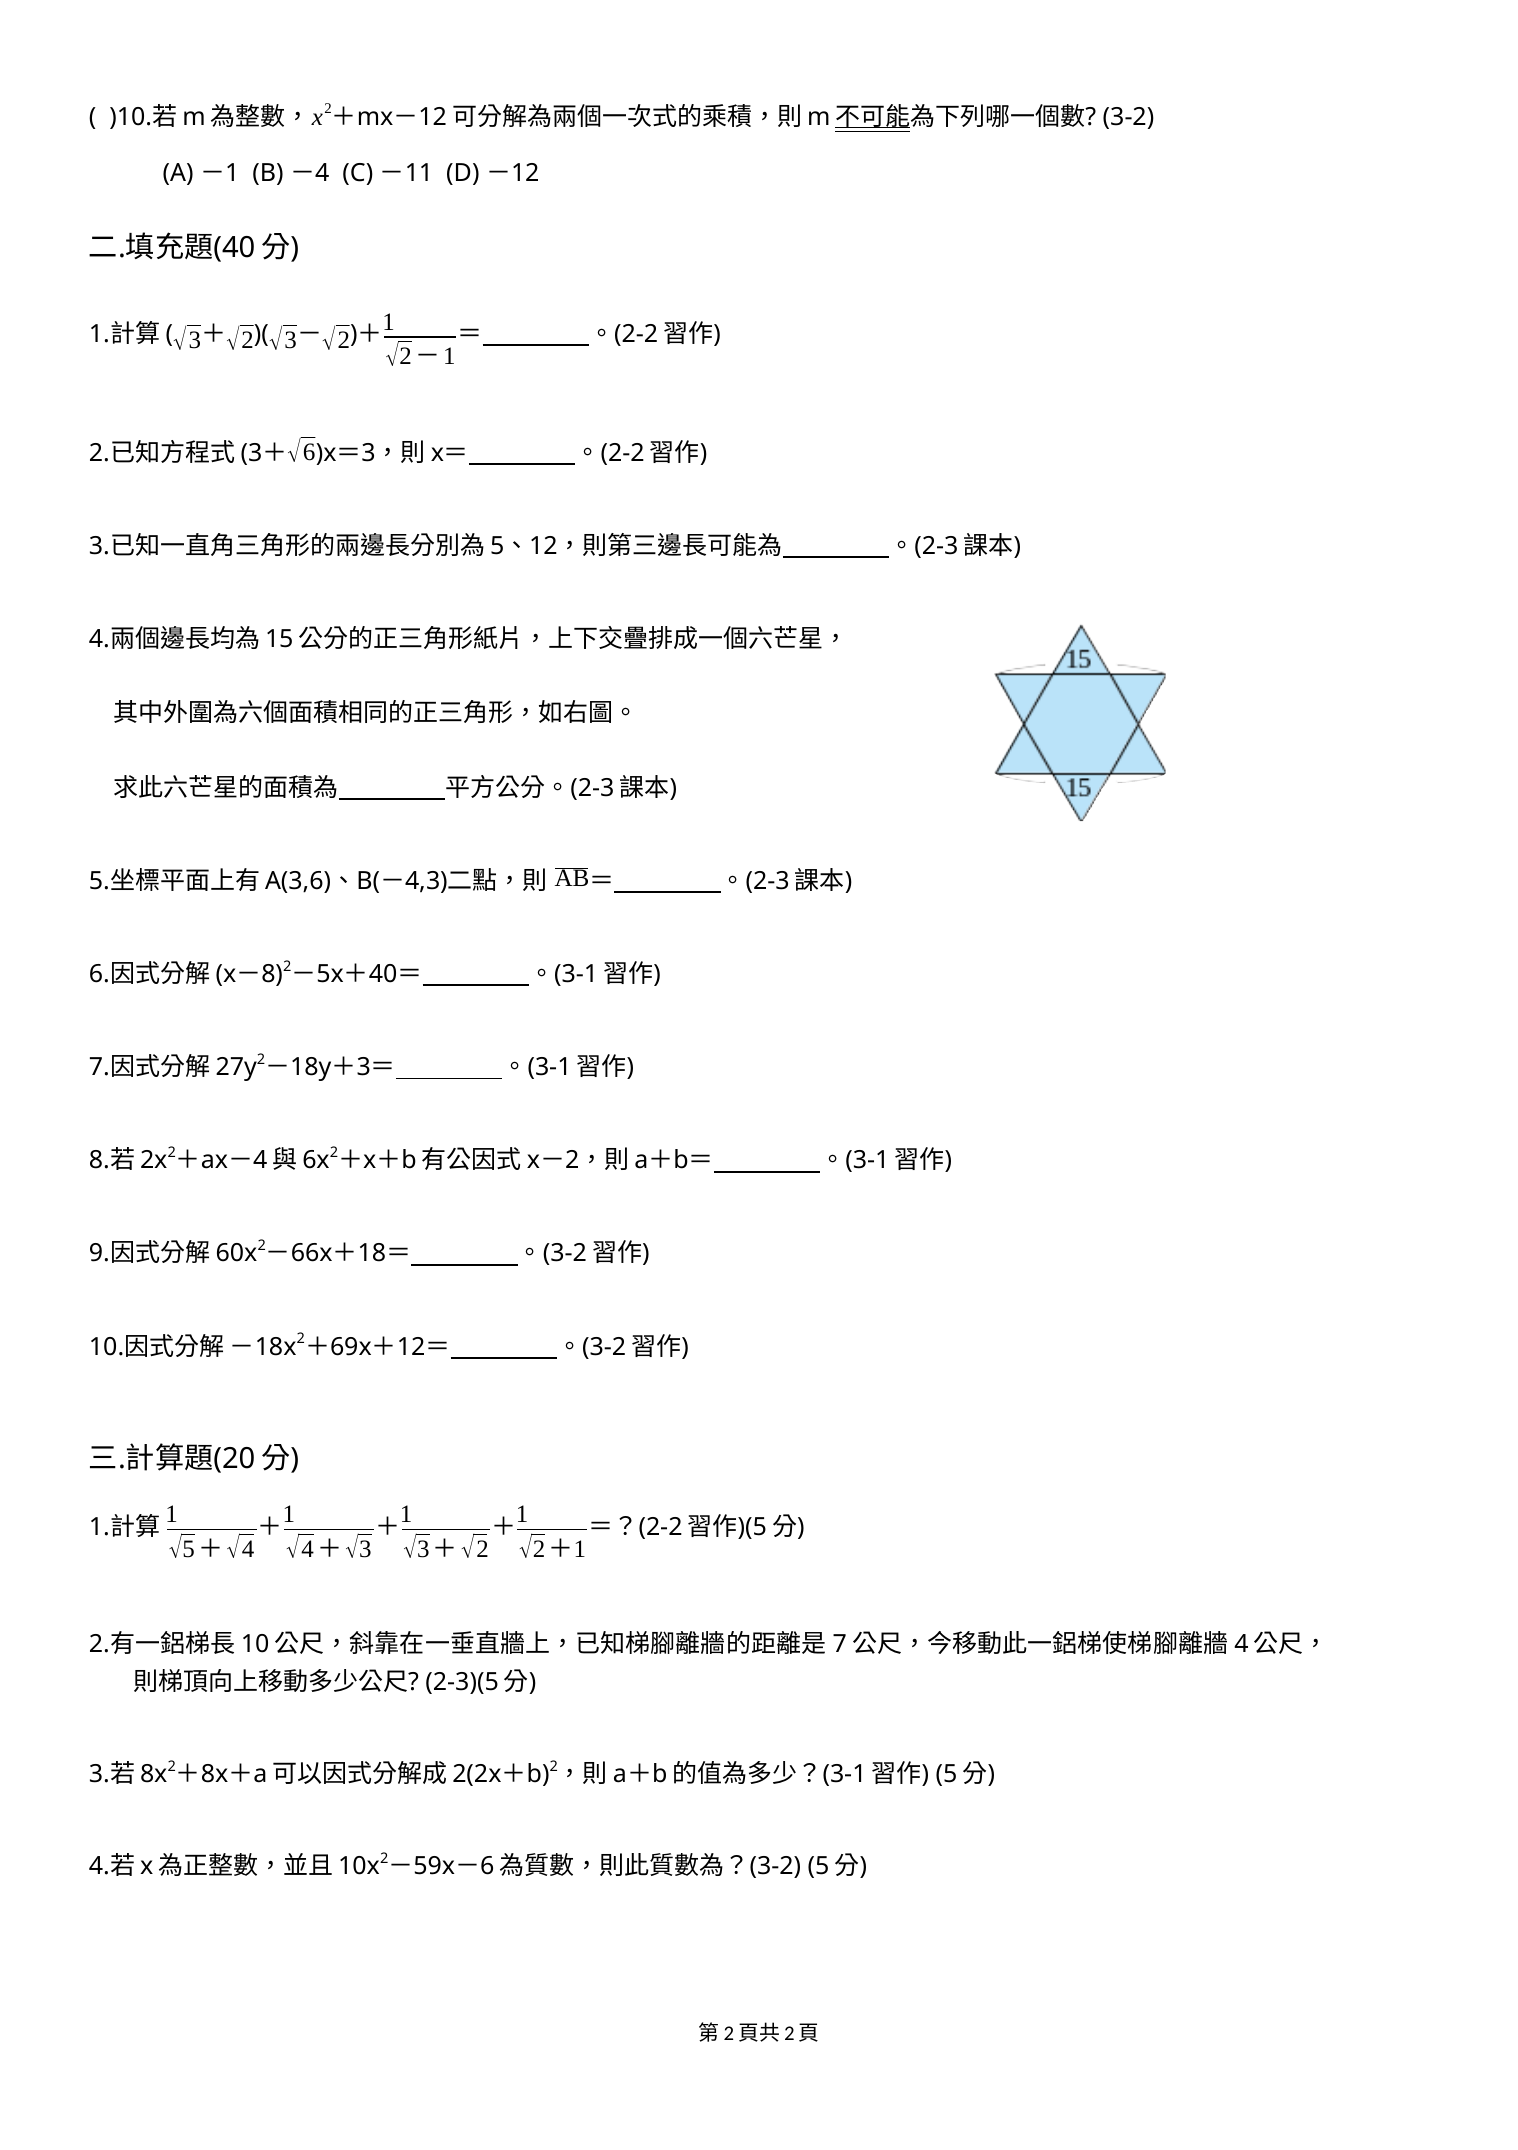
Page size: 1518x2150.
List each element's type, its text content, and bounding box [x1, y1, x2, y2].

text 5.坐標平面上有A(3,6)、B(－4,3)二點，則 ＝ 。(2-3課本) [89, 860, 1429, 897]
text 8.若2x2＋ax－4與6x2＋x＋b有公因式x－2，則a＋b＝ 。(3-1習作) [89, 1139, 1429, 1177]
text 二.填充題(40分) [89, 207, 1429, 282]
text 求此六芒星的面積為 平方公分。(2-3課本) [1095, 767, 1429, 804]
text 2.已知方程式 (3＋)x＝3，則x＝ 。(2-2習作) [89, 432, 1429, 469]
text 其中外圍為六個面積相同的正三角形，如右圖。 [89, 692, 1020, 730]
text 7.因式分解 27y2－18y＋3＝ 。(3-1習作) [89, 1046, 1429, 1083]
text 求此六芒星的面積為 平方公分。(2-3課本) [89, 767, 1067, 804]
text 2.有一鋁梯長10公尺，斜靠在一垂直牆上，已知梯腳離牆的距離是7公尺，今移動此一鋁梯使梯腳離牆4公尺，則梯頂向上移動多少公尺? (2-3)(5分) [89, 1623, 1329, 1698]
text 4.兩個邊長均為15公分的正三角形紙片，上下交疊排成一個六芒星， [89, 618, 1429, 655]
text 其中外圍為六個面積相同的正三角形，如右圖。 [1141, 692, 1429, 730]
text 6.因式分解 (x－8)2－5x＋40＝ 。(3-1習作) [89, 953, 1429, 990]
text 三.計算題(20分) [89, 1418, 1429, 1493]
text 1.計算 (＋)(－)＋＝ 。(2-2習作) [89, 301, 1429, 376]
text 9.因式分解 60x2－66x＋18＝ 。(3-2習作) [89, 1232, 1429, 1270]
text ( )10.若m為整數，＋mx－12可分解為兩個一次式的乘積，則m不可能為下列哪一個數? (3-2) [89, 96, 1429, 133]
text (A) －1 (B) －4 (C) －11 (D) －12 [162, 152, 1429, 188]
text 3.已知一直角三角形的兩邊長分別為5、12，則第三邊長可能為 。(2-3課本) [89, 525, 1429, 562]
text 1.計算 ＋＋＋＝？(2-2習作)(5分) [89, 1493, 1429, 1568]
text 4.若x為正整數，並且10x2－59x－6為質數，則此質數為？(3-2) (5分) [89, 1844, 1429, 1882]
text 10.因式分解 －18x2＋69x＋12＝ 。(3-2習作) [89, 1325, 1429, 1363]
text 3.若8x2＋8x＋a可以因式分解成2(2x＋b)2，則a＋b的值為多少？(3-1習作) (5分) [89, 1752, 1429, 1790]
